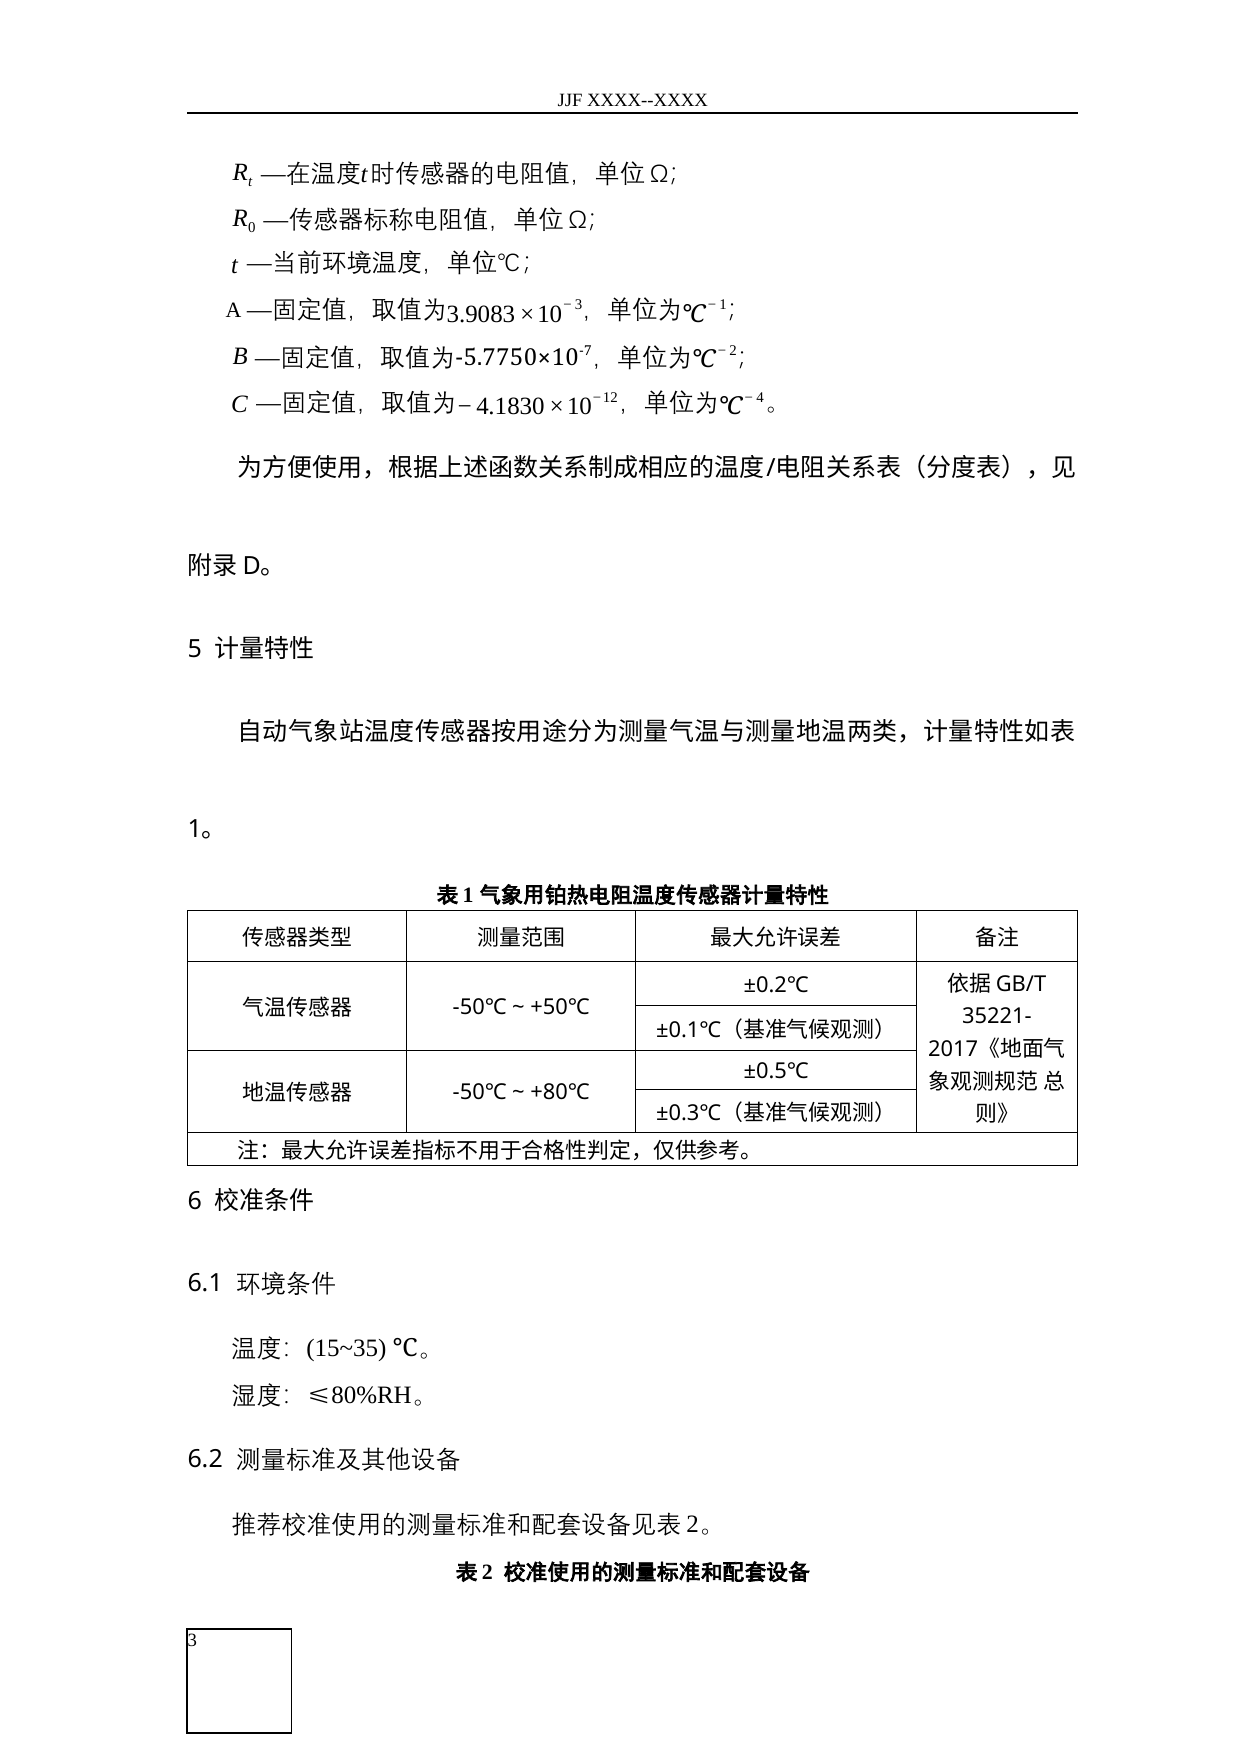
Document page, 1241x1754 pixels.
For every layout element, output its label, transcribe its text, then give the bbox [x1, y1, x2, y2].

text 自动气象站温度传感器按用途分为测量气温与测量地温两类，计量特性如表1。 [187, 697, 1078, 859]
text 为方便使用，根据上述函数关系制成相应的温度/电阻关系表（分度表），见附录D。 [187, 433, 1078, 596]
text —传感器标称电阻值，单位Ω； [187, 204, 1078, 236]
table_cell -50℃ ~ +50℃ [407, 962, 635, 1049]
table_cell ±0.5℃ [636, 1051, 916, 1088]
text 温度：(15~35) ℃。 [187, 1332, 1078, 1364]
subtitle 6.1 环境条件 [187, 1249, 1078, 1314]
subtitle 6.2 测量标准及其他设备 [187, 1426, 1078, 1491]
table_cell ±0.1℃（基准气候观测） [636, 1006, 916, 1049]
text —固定值，取值为-5.7750×10-7，单位为； [187, 340, 1078, 373]
table_cell 注：最大允许误差指标不用于合格性判定，仅供参考。 [188, 1133, 1077, 1165]
table_cell 地温传感器 [188, 1051, 406, 1132]
text —在温度时传感器的电阻值，单位Ω； [187, 158, 1078, 191]
text 表1 气象用铂热电阻温度传感器计量特性 [187, 878, 1078, 910]
text —固定值，取值为，单位为。 [187, 388, 1078, 420]
text 湿度：≤80%RH。 [187, 1379, 1078, 1411]
subtitle 5 计量特性 [187, 614, 1078, 679]
table_cell ±0.3℃（基准气候观测） [636, 1090, 916, 1132]
text 表2 校准使用的测量标准和配套设备 [187, 1555, 1078, 1587]
table_cell ±0.2℃ [636, 962, 916, 1005]
table_header 备注 [917, 911, 1077, 961]
table_header 测量范围 [407, 911, 635, 961]
table_cell -50℃ ~ +80℃ [407, 1051, 635, 1132]
text A —固定值，取值为，单位为； [187, 295, 1078, 327]
table_header 传感器类型 [188, 911, 406, 961]
subtitle 6 校准条件 [187, 1166, 1078, 1231]
table_header 最大允许误差 [636, 911, 916, 961]
table_cell 气温传感器 [188, 962, 406, 1049]
text 推荐校准使用的测量标准和配套设备见表2。 [187, 1508, 1078, 1540]
text —当前环境温度，单位℃； [187, 249, 1078, 282]
table_cell 依据GB/T 35221-2017《地面气象观测规范 总则》 [917, 962, 1077, 1132]
